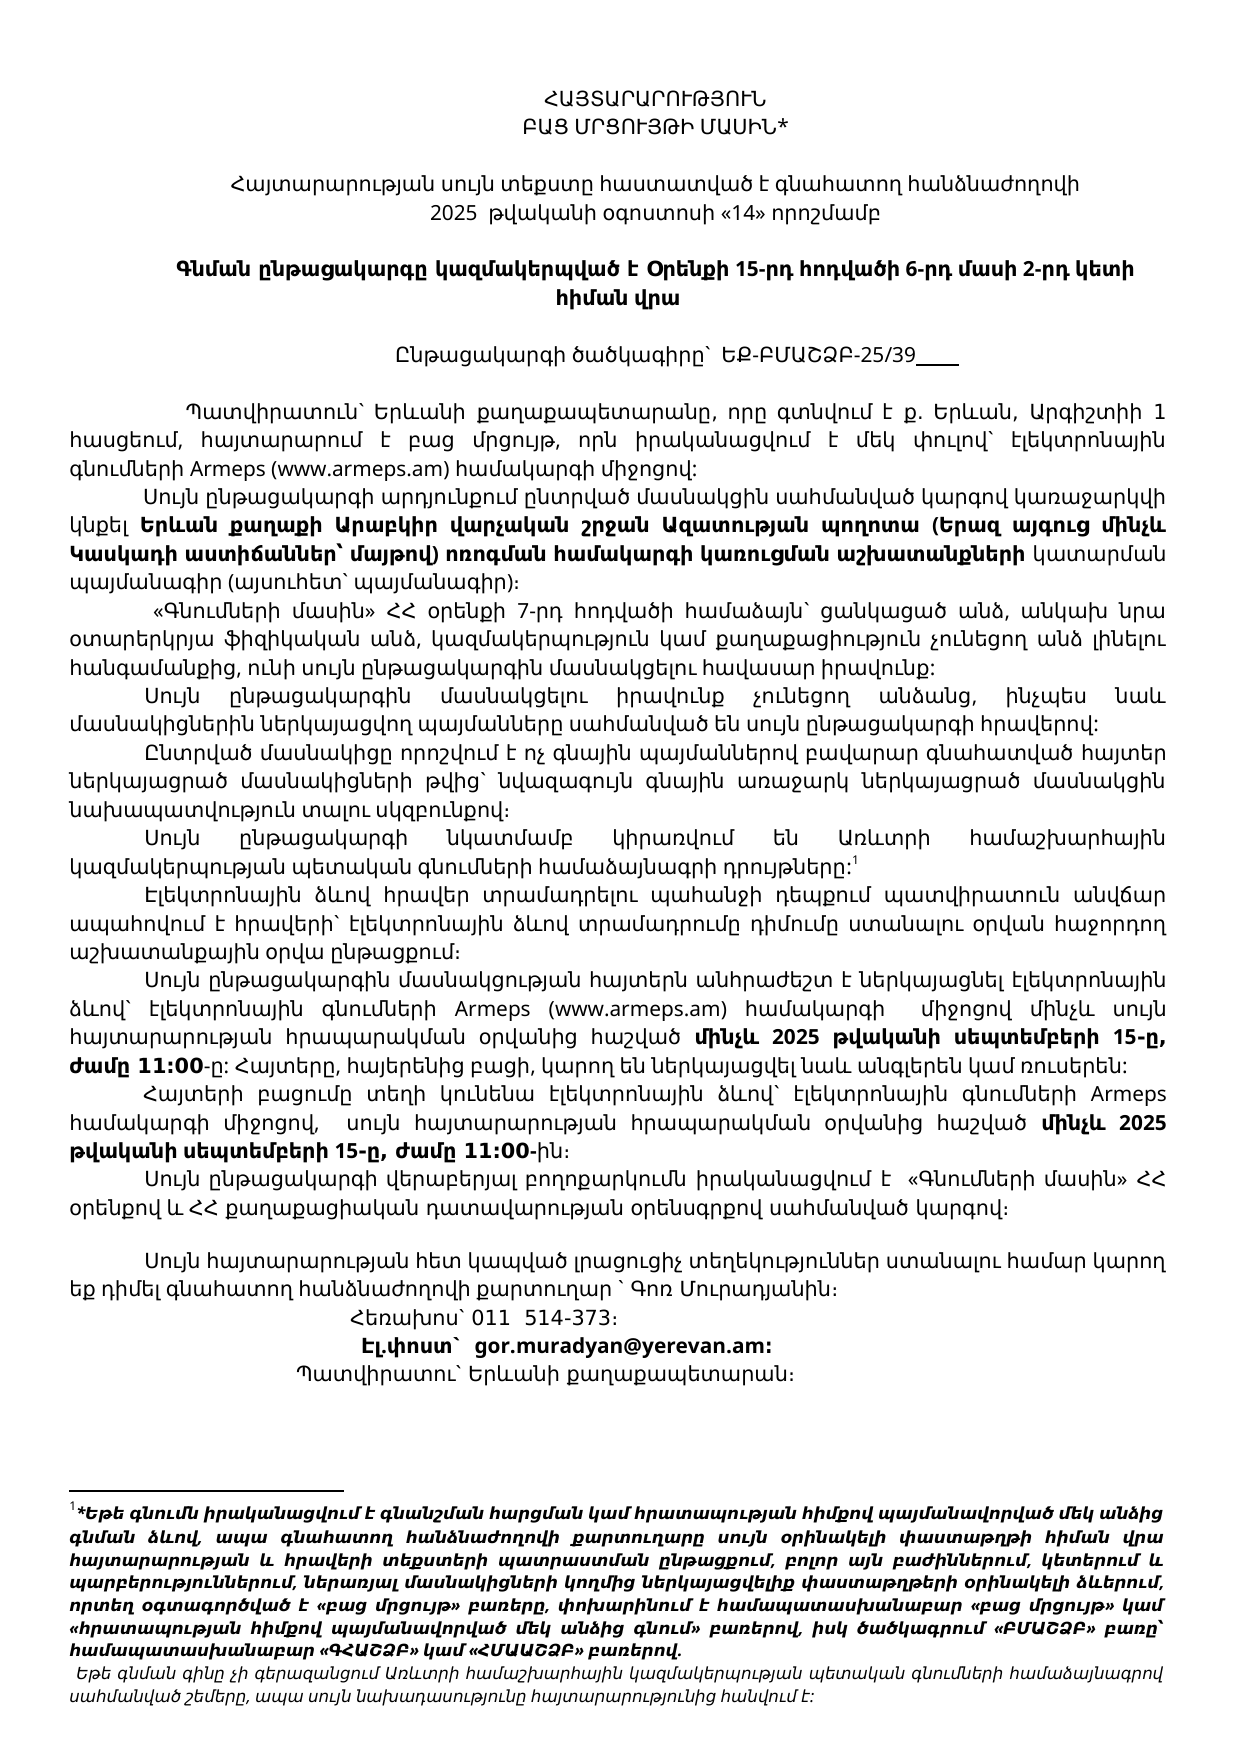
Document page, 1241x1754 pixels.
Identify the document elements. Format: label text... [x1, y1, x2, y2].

text Հայտարարության սույն տեքստը հաստատված է գնահատող հանձնաժողովի [69, 169, 1167, 198]
text Հայտերի բացումը տեղի կունենա էլեկտրոնային ձևով` էլեկտրոնային գնումների Armeps համակարգի միջոցով, սույն հայտարարության հրապարակման օրվանից հաշված մինչև 2025 թվականի սեպտեմբերի 15-ը, ժամը 11:00-ին։ [69, 1079, 1167, 1164]
text Սույն ընթացակարգի նկատմամբ կիրառվում են Առևտրի համաշխարհային կազմակերպության պետական գնումների համաձայնագրի դրույթները: [69, 823, 1167, 880]
text Պատվիրատու` Երևանի քաղաքապետարան։ [69, 1359, 1167, 1388]
text Սույն ընթացակարգին մասնակցելու իրավունք չունեցող անձանց, ինչպես նաև մասնակիցներին ներկայացվող պայմանները սահմանված են սույն ընթացակարգի հրավերով: [69, 681, 1167, 738]
text Էլ.փոստ` gor.muradyan@yerevan.am։ [69, 1331, 1167, 1359]
text «Գնումների մասին» ՀՀ օրենքի 7-րդ հոդվածի համաձայն` ցանկացած անձ, անկախ նրա օտարերկրյա ֆիզիկական անձ, կազմակերպություն կամ քաղաքացիություն չունեցող անձ լինելու հանգամանքից, ունի սույն ընթացակարգին մասնակցելու հավասար իրավունք: [69, 596, 1167, 681]
text Սույն ընթացակարգի արդյունքում ընտրված մասնակցին սահմանված կարգով կառաջարկվի կնքել Երևան քաղաքի Արաբկիր վարչական շրջան Ազատության պողոտա (Երազ այգուց մինչև Կասկադի աստիճաններ՝ մայթով) ոռոգման համակարգի կառուցման աշխատանքների կատարման պայմանագիր (այսուհետ` պայմանագիր)։ [69, 482, 1167, 596]
text Սույն ընթացակարգի վերաբերյալ բողոքարկումն իրականացվում է «Գնումների մասին» ՀՀ օրենքով և ՀՀ քաղաքացիական դատավարության օրենսգրքով սահմանված կարգով։ [69, 1164, 1167, 1221]
text Սույն հայտարարության հետ կապված լրացուցիչ տեղեկություններ ստանալու համար կարող եք դիմել գնահատող հանձնաժողովի քարտուղար ` Գոռ Մուրադյանին։ [69, 1246, 1167, 1303]
text 2025 թվականի օգոստոսի «14» որոշմամբ [69, 198, 1167, 226]
text Պատվիրատուն` Երևանի քաղաքապետարանը, որը գտնվում է ք. Երևան, Արգիշտիի 1 հասցեում, հայտարարում է բաց մրցույթ, որն իրականացվում է մեկ փուլով` էլեկտրոնային գնումների Armeps (www.armeps.am) համակարգի միջոցով: [69, 397, 1167, 482]
text Հեռախոս` 011 514-373։ [69, 1303, 1167, 1331]
text Գնման ընթացակարգը կազմակերպված է Օրենքի 15-րդ հոդվածի 6-րդ մասի 2-րդ կետի հիման վրա [69, 254, 1167, 311]
text Ընտրված մասնակիցը որոշվում է ոչ գնային պայմաններով բավարար գնահատված հայտեր ներկայացրած մասնակիցների թվից` նվազագույն գնային առաջարկ ներկայացրած մասնակցին նախապատվություն տալու սկզբունքով։ [69, 738, 1167, 823]
text Սույն ընթացակարգին մասնակցության հայտերն անհրաժեշտ է ներկայացնել էլեկտրոնային ձևով` էլեկտրոնային գնումների Armeps (www.armeps.am) համակարգի միջոցով մինչև սույն հայտարարության հրապարակման օրվանից հաշված մինչև 2025 թվականի սեպտեմբերի 15-ը, ժամը 11:00-ը: Հայտերը, հայերենից բացի, կարող են ներկայացվել նաև անգլերեն կամ ռուսերեն: [69, 966, 1167, 1079]
text ՀԱՅՏԱՐԱՐՈՒԹՅՈՒՆ [69, 84, 1167, 112]
text ԲԱՑ ՄՐՑՈՒՅԹԻ ՄԱՍԻՆ* [69, 112, 1167, 141]
text Էլեկտրոնային ձևով հրավեր տրամադրելու պահանջի դեպքում պատվիրատուն անվճար ապահովում է հրավերի` էլեկտրոնային ձևով տրամադրումը դիմումը ստանալու օրվան հաջորդող աշխատանքային օրվա ընթացքում։ [69, 880, 1167, 966]
text Ընթացակարգի ծածկագիրը` ԵՔ-ԲՄԱՇՁԲ-25/39 [69, 340, 1167, 368]
